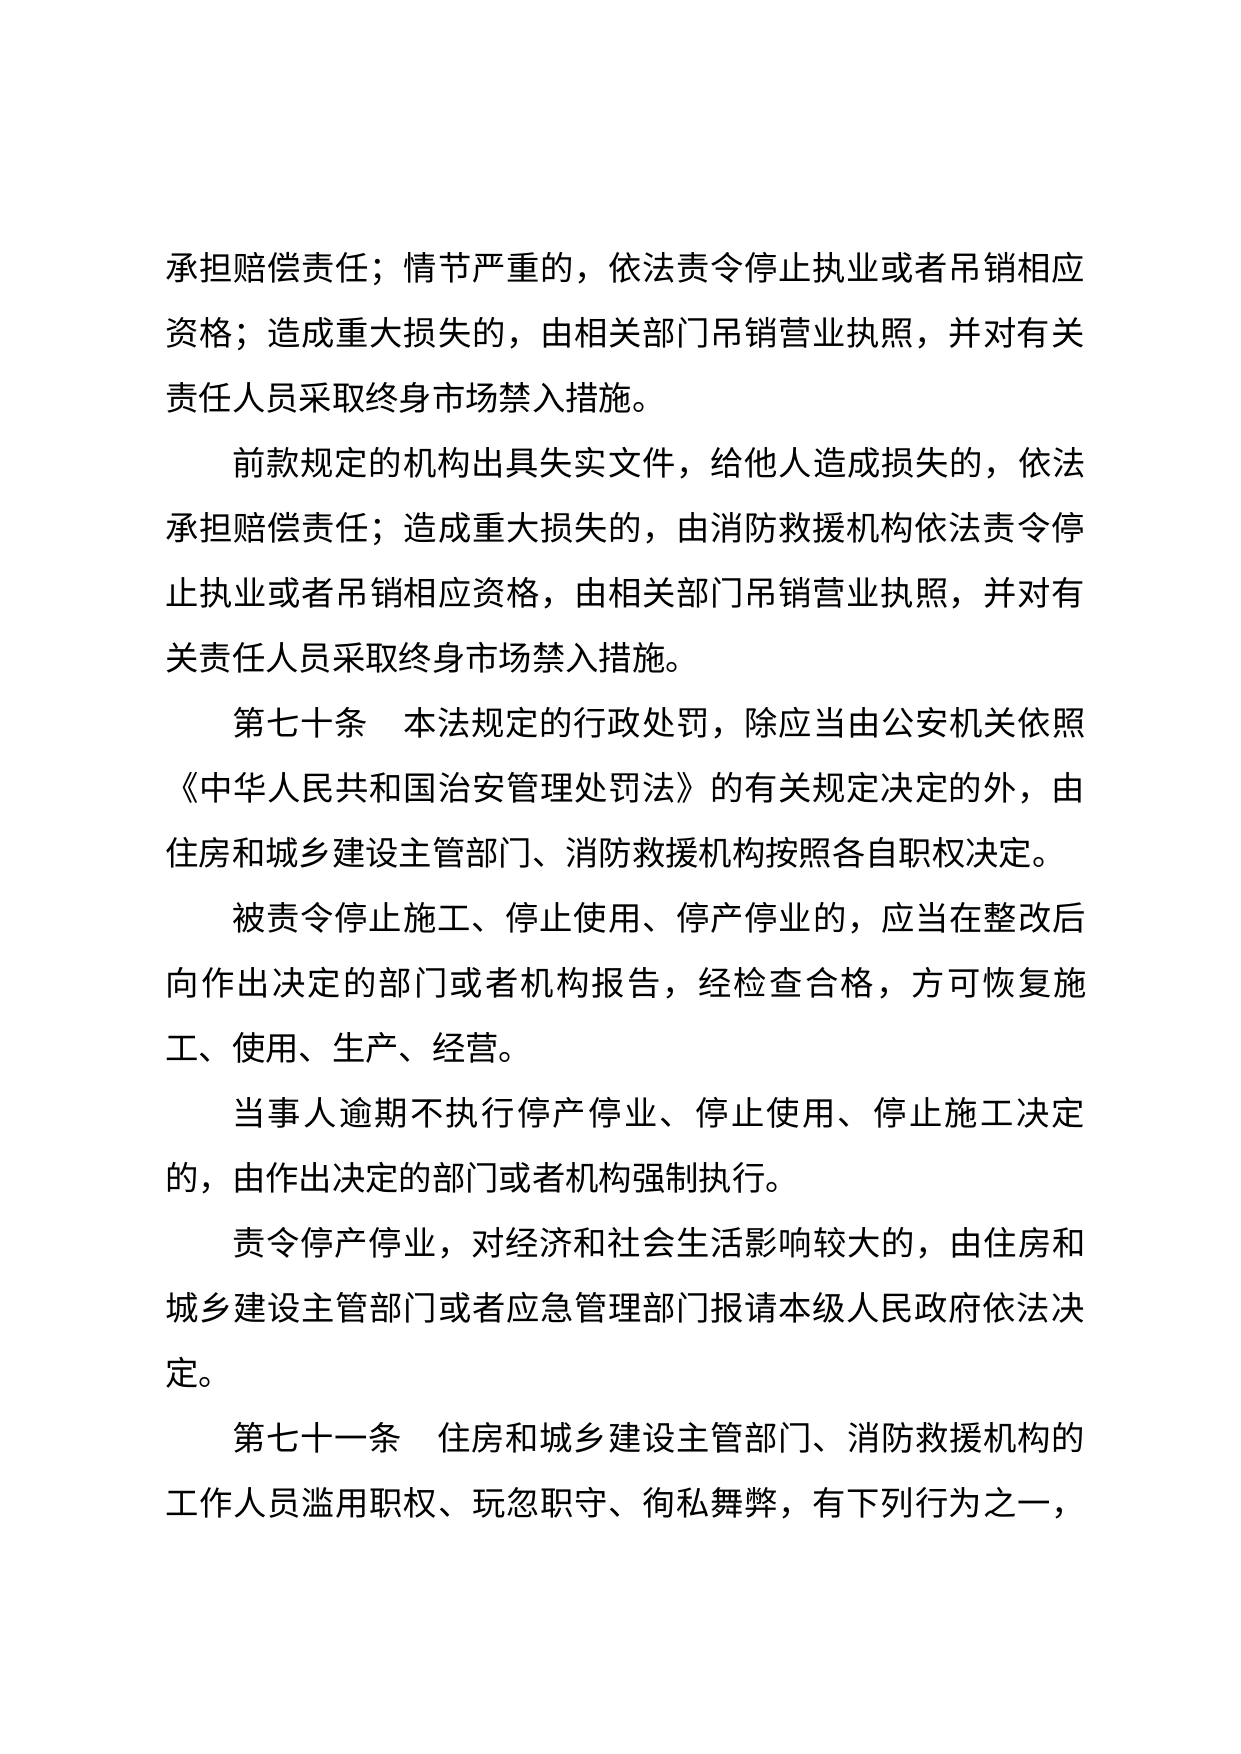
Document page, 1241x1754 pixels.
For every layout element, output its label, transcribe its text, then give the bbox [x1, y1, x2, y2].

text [165, 233, 1087, 428]
text 前款规定的机构出具失实文件，给他人造成损失的，依法承担赔偿责任；造成重大损失的，由消防救援机构依法责令停止执业或者吊销相应资格，由相关部门吊销营业执照，并对有关责任人员采取终身市场禁入措施。 [165, 428, 1087, 688]
text 责令停产停业，对经济和社会生活影响较大的，由住房和城乡建设主管部门或者应急管理部门报请本级人民政府依法决定。 [165, 1208, 1087, 1403]
text 第七十条 本法规定的行政处罚，除应当由公安机关依照《中华人民共和国治安管理处罚法》的有关规定决定的外，由住房和城乡建设主管部门、消防救援机构按照各自职权决定。 [165, 688, 1087, 883]
text 被责令停止施工、停止使用、停产停业的，应当在整改后向作出决定的部门或者机构报告，经检查合格，方可恢复施工、使用、生产、经营。 [165, 883, 1087, 1078]
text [165, 1403, 1087, 1533]
text 当事人逾期不执行停产停业、停止使用、停止施工决定的，由作出决定的部门或者机构强制执行。 [165, 1078, 1087, 1208]
